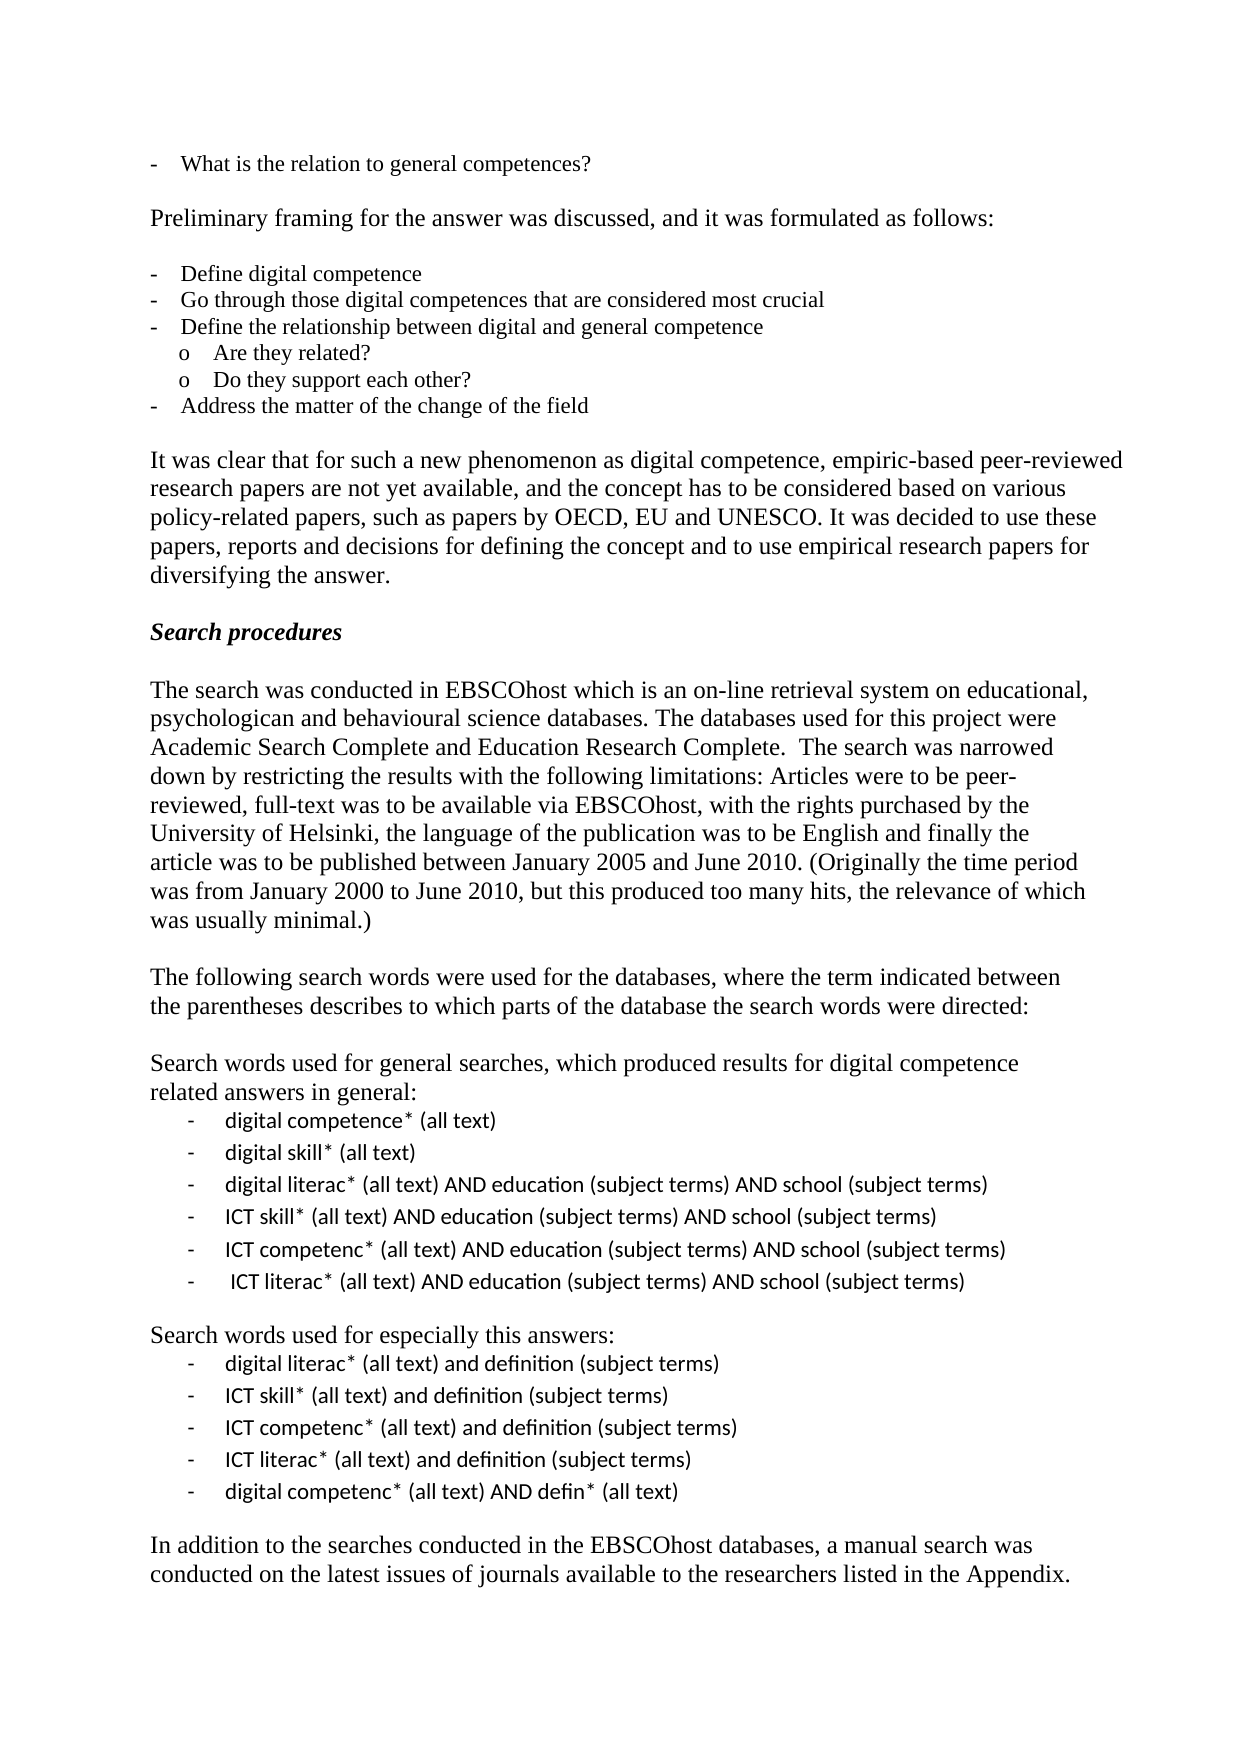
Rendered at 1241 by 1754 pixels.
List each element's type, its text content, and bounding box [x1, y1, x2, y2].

text The following search words were used for the databases, where the term indicated between the parentheses describes to which parts of the database the search words were directed: [150, 962, 1090, 1020]
text It was clear that for such a new phenomenon as digital competence, empiric-based peer-reviewed research papers are not yet available, and the concept has to be considered based on various policy-related papers, such as papers by OECD, EU and UNESCO. It was decided to use these papers, reports and decisions for defining the concept and to use empirical research papers for diversifying the answer. [150, 445, 1124, 588]
list ICT literac* (all text) and definition (subject terms) [187, 1445, 1090, 1473]
text The search was conducted in EBSCOhost which is an on-line retrieval system on educational, psychologican and behavioural science databases. The databases used for this project were Academic Search Complete and Education Research Complete. The search was narrowed down by restricting the results with the following limitations: Articles were to be peer-reviewed, full-text was to be available via EBSCOhost, with the rights purchased by the University of Helsinki, the language of the publication was to be English and finally the article was to be published between January 2005 and June 2010. (Originally the time period was from January 2000 to June 2010, but this produced too many hits, the relevance of which was usually minimal.) [150, 675, 1090, 933]
list ICT skill* (all text) AND education (subject terms) AND school (subject terms) [187, 1202, 1090, 1231]
list ICT literac* (all text) AND education (subject terms) AND school (subject terms) [187, 1267, 1090, 1295]
list digital skill* (all text) [187, 1138, 1090, 1166]
list digital literac* (all text) and definition (subject terms) [187, 1349, 1090, 1377]
list ICT competenc* (all text) AND education (subject terms) AND school (subject terms) [187, 1235, 1090, 1263]
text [150, 150, 1090, 231]
text Search procedures [150, 617, 1124, 646]
list ICT skill* (all text) and definition (subject terms) [187, 1381, 1090, 1409]
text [150, 1530, 1090, 1588]
list digital competenc* (all text) AND defin* (all text) [187, 1477, 1090, 1505]
text Search words used for especially this answers: [150, 1320, 1090, 1349]
text Search words used for general searches, which produced results for digital competence related answers in general: [150, 1048, 1090, 1106]
list digital literac* (all text) AND education (subject terms) AND school (subject terms) [187, 1170, 1090, 1198]
text - Define digital competence - Go through those digital competences that are considered most crucial - Define the relationship between digital and general competence o Are they related? o Do they support each other? - Address the matter of the change of the field [150, 231, 1090, 418]
list digital competence* (all text) [187, 1106, 1090, 1134]
list ICT competenc* (all text) and definition (subject terms) [187, 1413, 1090, 1441]
